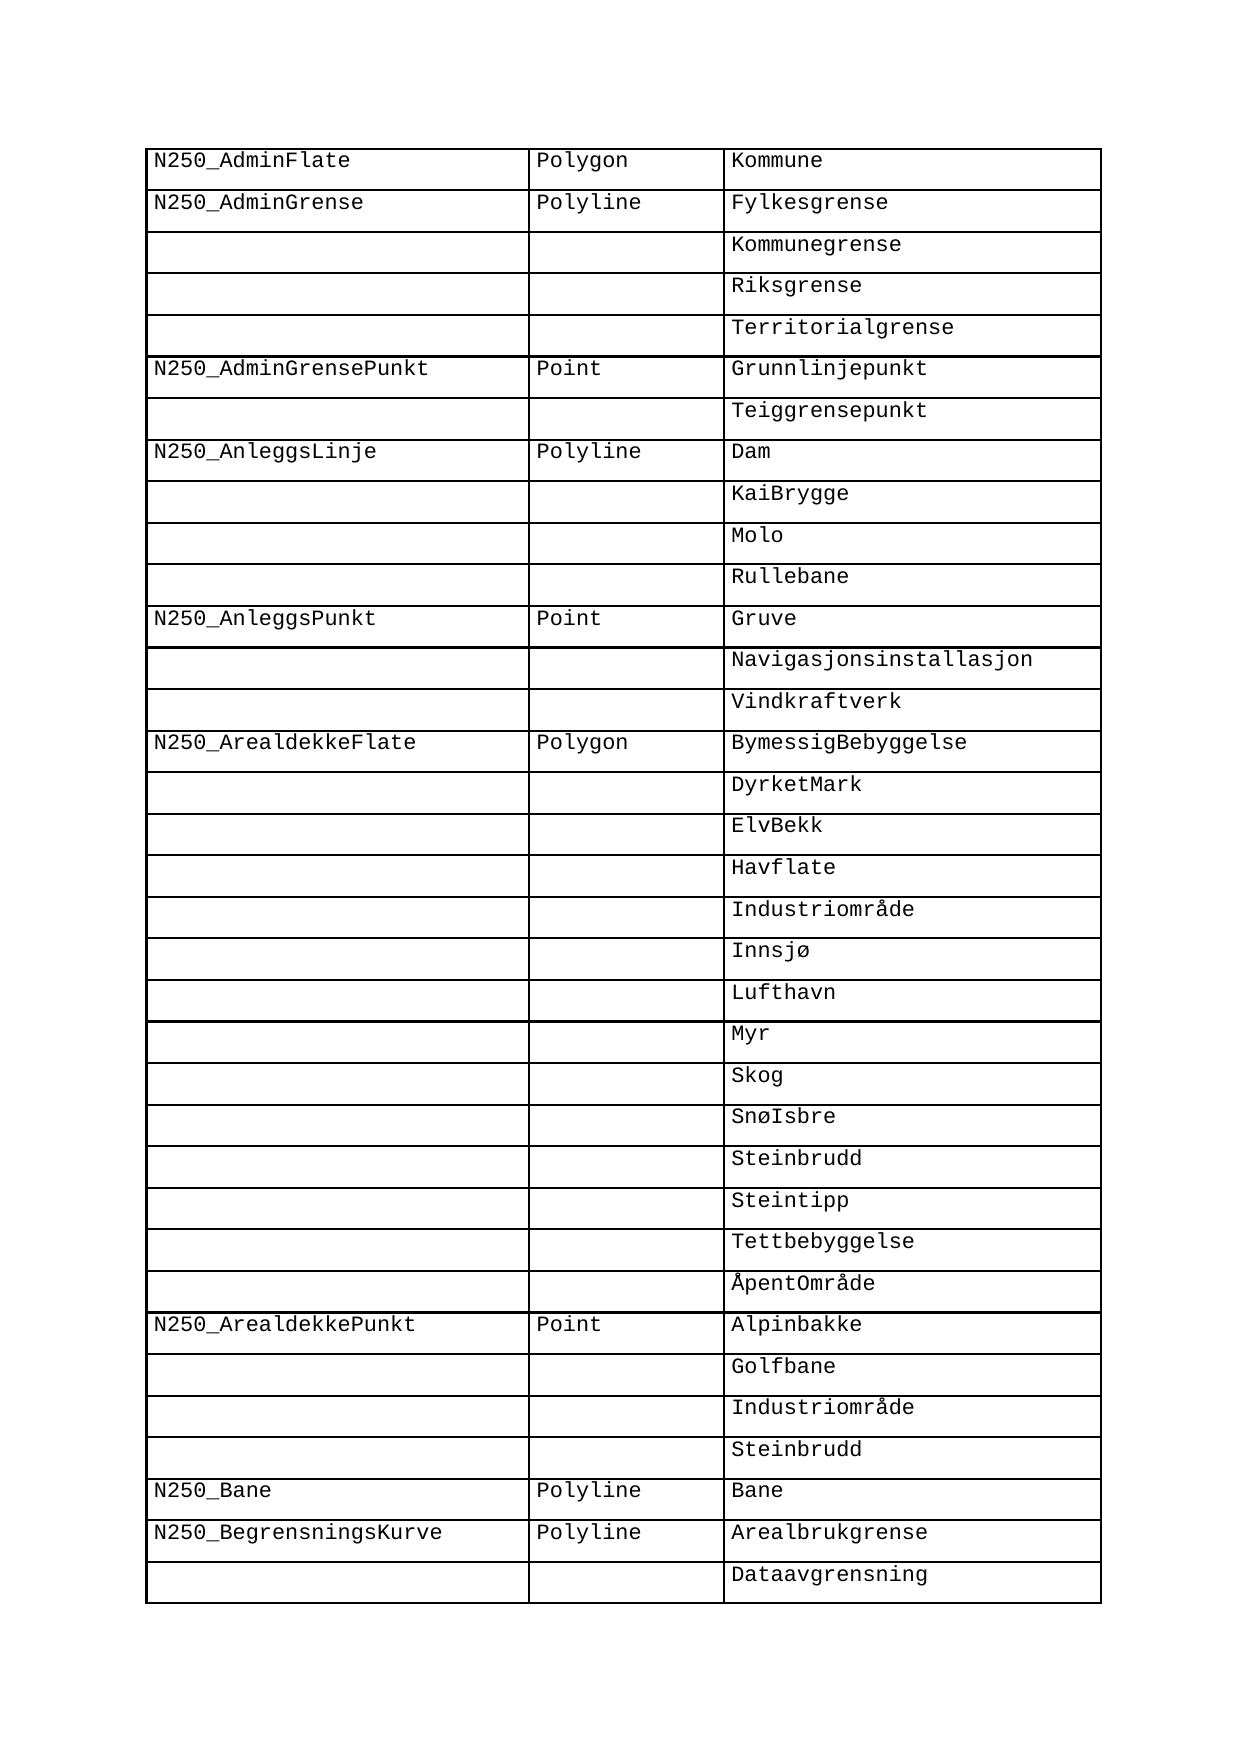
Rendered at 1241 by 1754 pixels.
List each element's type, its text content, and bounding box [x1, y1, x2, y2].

table_cell N250_AdminGrense [148, 191, 528, 231]
table_cell [530, 1189, 723, 1228]
table_cell Havflate [725, 856, 1100, 896]
table_cell Skog [725, 1064, 1100, 1103]
table_cell Bane [725, 1480, 1100, 1519]
table_cell [530, 939, 723, 979]
table_cell N250_AdminGrensePunkt [148, 358, 528, 397]
table_cell Golfbane [725, 1355, 1100, 1394]
table_cell [148, 1355, 528, 1394]
table_cell N250_AdminFlate [148, 150, 528, 189]
table_cell Innsjø [725, 939, 1100, 979]
table_cell Steintipp [725, 1189, 1100, 1228]
table_cell N250_Bane [148, 1480, 528, 1519]
table_cell [148, 1397, 528, 1436]
table_cell [148, 1023, 528, 1062]
table_cell [530, 482, 723, 522]
table_cell [530, 1230, 723, 1270]
table_cell [148, 981, 528, 1020]
table_cell [148, 274, 528, 314]
table_cell [530, 690, 723, 729]
table_cell Teiggrensepunkt [725, 399, 1100, 438]
table_cell [148, 1147, 528, 1187]
table_cell [148, 815, 528, 854]
table_cell N250_ArealdekkePunkt [148, 1314, 528, 1353]
table_cell [148, 1272, 528, 1311]
table_cell [148, 1563, 528, 1602]
table_cell Polyline [530, 441, 723, 480]
table_cell N250_AnleggsLinje [148, 441, 528, 480]
table_cell Dataavgrensning [725, 1563, 1100, 1602]
table_cell Kommunegrense [725, 233, 1100, 272]
table_cell Alpinbakke [725, 1314, 1100, 1353]
table_cell N250_ArealdekkeFlate [148, 732, 528, 771]
table_cell [530, 1438, 723, 1478]
table_cell Molo [725, 524, 1100, 563]
table_cell [148, 233, 528, 272]
table_cell [148, 482, 528, 522]
table_cell DyrketMark [725, 773, 1100, 813]
table_cell [530, 1106, 723, 1145]
table_cell Kommune [725, 150, 1100, 189]
table_cell [530, 1355, 723, 1394]
table_cell [530, 1147, 723, 1187]
table_cell [148, 1106, 528, 1145]
table_cell [148, 316, 528, 355]
table_cell Myr [725, 1023, 1100, 1062]
table_cell N250_BegrensningsKurve [148, 1521, 528, 1561]
table_cell [530, 815, 723, 854]
table_cell [530, 981, 723, 1020]
table_cell Steinbrudd [725, 1438, 1100, 1478]
table_cell KaiBrygge [725, 482, 1100, 522]
table_cell [148, 1189, 528, 1228]
table_cell Territorialgrense [725, 316, 1100, 355]
table_cell [148, 898, 528, 937]
table_cell Polyline [530, 1521, 723, 1561]
table_cell SnøIsbre [725, 1106, 1100, 1145]
table_cell Navigasjonsinstallasjon [725, 649, 1100, 688]
table_cell [148, 565, 528, 605]
table_cell [530, 1272, 723, 1311]
table_cell [148, 773, 528, 813]
table_cell [148, 1064, 528, 1103]
table_cell Fylkesgrense [725, 191, 1100, 231]
table_cell Riksgrense [725, 274, 1100, 314]
table_cell Polygon [530, 150, 723, 189]
table_cell Polyline [530, 1480, 723, 1519]
table_cell [530, 316, 723, 355]
table_cell [148, 649, 528, 688]
table_cell Industriområde [725, 1397, 1100, 1436]
table_cell [148, 856, 528, 896]
table_cell [530, 856, 723, 896]
table_cell Point [530, 358, 723, 397]
table_cell [530, 233, 723, 272]
table_cell [530, 1064, 723, 1103]
table_cell Industriområde [725, 898, 1100, 937]
table_cell [148, 524, 528, 563]
table_cell Rullebane [725, 565, 1100, 605]
table_cell [530, 1563, 723, 1602]
table_cell ElvBekk [725, 815, 1100, 854]
table_cell [148, 1230, 528, 1270]
table_cell Polygon [530, 732, 723, 771]
table_cell Point [530, 607, 723, 646]
table_cell Point [530, 1314, 723, 1353]
table_cell Arealbrukgrense [725, 1521, 1100, 1561]
table_cell [530, 1397, 723, 1436]
table_cell [530, 898, 723, 937]
table_cell Gruve [725, 607, 1100, 646]
table_cell [530, 399, 723, 438]
table_cell Lufthavn [725, 981, 1100, 1020]
table_cell Polyline [530, 191, 723, 231]
table_cell [530, 524, 723, 563]
table_cell [530, 773, 723, 813]
table_cell BymessigBebyggelse [725, 732, 1100, 771]
table_cell [530, 565, 723, 605]
table_cell Dam [725, 441, 1100, 480]
table_cell [530, 274, 723, 314]
table_cell Grunnlinjepunkt [725, 358, 1100, 397]
table_cell [530, 649, 723, 688]
table_cell Tettbebyggelse [725, 1230, 1100, 1270]
table_cell [148, 939, 528, 979]
table_cell N250_AnleggsPunkt [148, 607, 528, 646]
table_cell [148, 399, 528, 438]
table_cell Steinbrudd [725, 1147, 1100, 1187]
table_cell [530, 1023, 723, 1062]
table_cell [148, 690, 528, 729]
table_cell ÅpentOmråde [725, 1272, 1100, 1311]
table_cell [148, 1438, 528, 1478]
table_cell Vindkraftverk [725, 690, 1100, 729]
